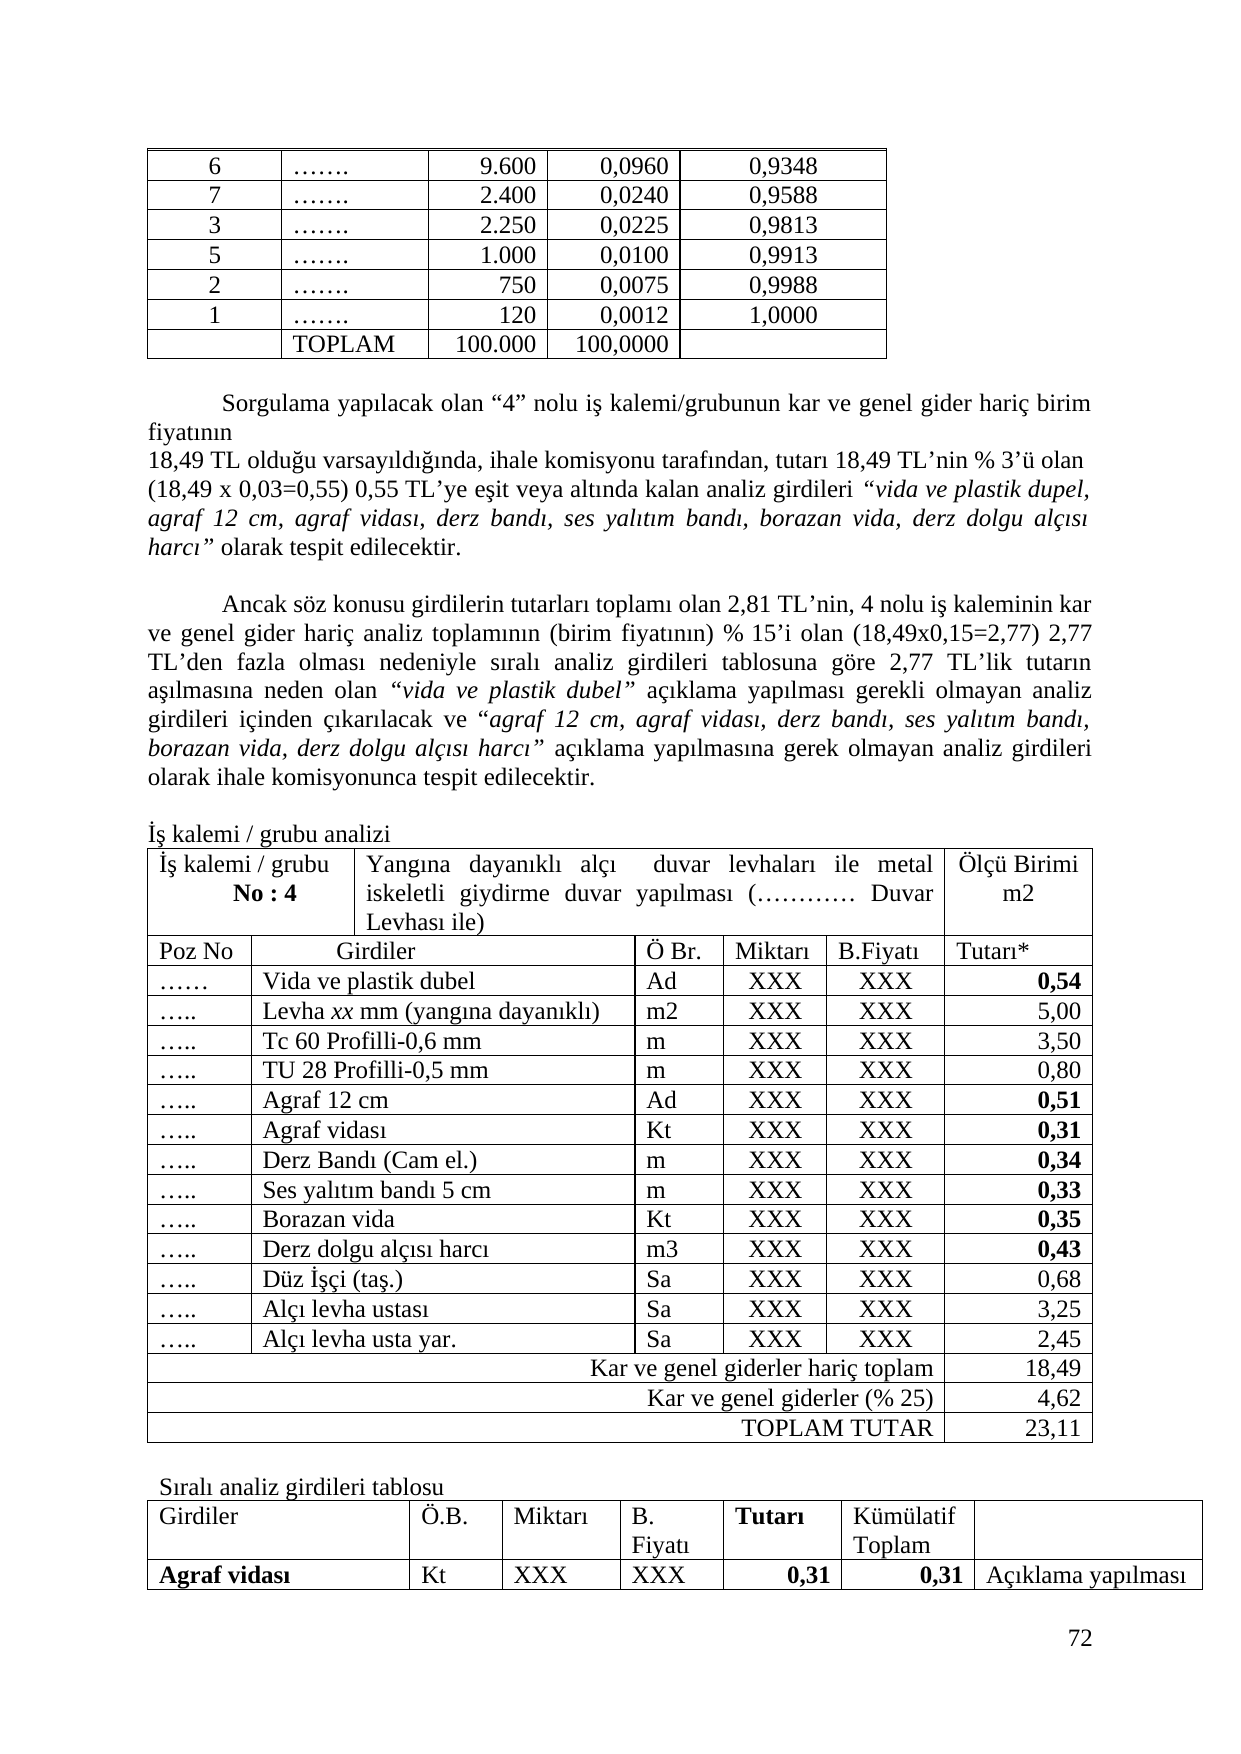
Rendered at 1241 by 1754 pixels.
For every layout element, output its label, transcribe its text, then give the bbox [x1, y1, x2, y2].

table_cell Poz No [148, 936, 251, 965]
table_cell m2 [636, 996, 723, 1025]
table_cell XXX [724, 1264, 826, 1293]
table_cell Alçı levha usta yar. [252, 1324, 634, 1352]
table_cell B.Fiyatı [827, 936, 944, 965]
table_cell Sa [636, 1294, 723, 1323]
table_cell 0,9813 [681, 210, 886, 239]
table_cell Kar ve genel giderler hariç toplam [148, 1354, 944, 1382]
table_cell m [636, 1056, 723, 1084]
table_cell m [636, 1175, 723, 1203]
table_cell XXX [827, 1324, 944, 1352]
table_cell Tutarı* [945, 936, 1092, 965]
text Sorgulama yapılacak olan “4” nolu iş kalemi/grubunun kar ve genel gider hariç birim fiyatının 18,49 TL olduğu varsayıldığında, ihale komisyonu tarafından, tutarı 18,49 TL’nin % 3’ü olan (18,49 x 0,03=0,55) 0,55 TL’ye eşit veya altında kalan analiz girdileri “vida ve plastik dupel, agraf 12 cm, agraf vidası, derz bandı, ses yalıtım bandı, borazan vida, derz dolgu alçısı harcı” olarak tespit edilecektir. [148, 388, 1092, 561]
table_cell 0,33 [945, 1175, 1092, 1203]
table_cell 18,49 [945, 1354, 1092, 1382]
table_cell m [636, 1145, 723, 1174]
table_cell ……. [282, 270, 428, 299]
table_cell 3,50 [945, 1026, 1092, 1054]
table_cell 120 [429, 300, 547, 328]
table_cell XXX [827, 1234, 944, 1263]
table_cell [975, 1560, 1202, 1589]
table_cell XXX [724, 1234, 826, 1263]
table_cell [975, 1501, 1202, 1559]
table_cell Ad [636, 1085, 723, 1114]
table_cell XXX [724, 1175, 826, 1203]
table_cell Agraf vidası [148, 1560, 409, 1589]
table_cell Vida ve plastik dubel [252, 966, 634, 995]
table_cell XXX [621, 1560, 723, 1589]
table_cell Borazan vida [252, 1205, 634, 1233]
table_cell TU 28 Profilli-0,5 mm [252, 1056, 634, 1084]
table_cell XXX [827, 1294, 944, 1323]
table_cell 0,9988 [681, 270, 886, 299]
table_cell XXX [724, 996, 826, 1025]
table_cell 0,68 [945, 1264, 1092, 1293]
table_cell 0,31 [724, 1560, 841, 1589]
table_cell ……. [282, 181, 428, 209]
table_cell ….. [148, 1056, 251, 1084]
table_cell 2.250 [429, 210, 547, 239]
table_cell ….. [148, 1264, 251, 1293]
table_cell Girdiler [148, 1501, 409, 1559]
table_cell 1,0000 [681, 300, 886, 328]
table_cell B. Fiyatı [621, 1501, 723, 1559]
table_cell Agraf 12 cm [252, 1085, 634, 1114]
table_cell 0,43 [945, 1234, 1092, 1263]
table_cell ….. [148, 1115, 251, 1144]
table_cell 0,0012 [548, 300, 679, 328]
table_cell ….. [148, 1294, 251, 1323]
table_cell ……. [282, 240, 428, 269]
table_cell XXX [827, 1145, 944, 1174]
table_cell Sa [636, 1324, 723, 1352]
table_cell XXX [724, 1324, 826, 1352]
table_cell XXX [724, 1115, 826, 1144]
table_cell Ö.B. [410, 1501, 502, 1559]
table_header Ölçü Birimi m2 [945, 849, 1092, 935]
table_cell XXX [827, 1175, 944, 1203]
table_cell Kümülatif Toplam [842, 1501, 974, 1559]
table_header İş kalemi / grubu No : 4 [148, 849, 354, 935]
table_cell 1.000 [429, 240, 547, 269]
table_cell XXX [503, 1560, 620, 1589]
table_cell 2,45 [945, 1324, 1092, 1352]
table_cell 9.600 [429, 151, 547, 179]
table_cell Miktarı [503, 1501, 620, 1559]
table_cell TOPLAM TUTAR [148, 1413, 944, 1442]
table_cell Düz İşçi (taş.) [252, 1264, 634, 1293]
table_cell ….. [148, 996, 251, 1025]
table_cell 100.000 [429, 330, 547, 358]
table_cell 0,9348 [681, 151, 886, 179]
table_cell XXX [827, 1085, 944, 1114]
table_cell ……. [282, 210, 428, 239]
table_cell ….. [148, 1145, 251, 1174]
table_cell m3 [636, 1234, 723, 1263]
table_header Yangına dayanıklı alçı duvar levhaları ile metal iskeletli giydirme duvar yapılması (………… Duvar Levhası ile) [355, 849, 944, 935]
table_cell 0,9913 [681, 240, 886, 269]
table_cell Ad [636, 966, 723, 995]
table_cell 6 [148, 151, 281, 179]
table_cell 0,9588 [681, 181, 886, 209]
table_cell [681, 330, 886, 358]
table_cell Kt [410, 1560, 502, 1589]
table_cell 0,0225 [548, 210, 679, 239]
table_cell 5,00 [945, 996, 1092, 1025]
table_cell XXX [724, 1026, 826, 1054]
table_cell 1 [148, 300, 281, 328]
table_cell Derz dolgu alçısı harcı [252, 1234, 634, 1263]
table_cell ….. [148, 1205, 251, 1233]
table_cell 0,35 [945, 1205, 1092, 1233]
table_cell ……. [282, 300, 428, 328]
table_cell 0,34 [945, 1145, 1092, 1174]
table_cell Sa [636, 1264, 723, 1293]
table_cell XXX [724, 1205, 826, 1233]
table_cell [148, 330, 281, 358]
table_cell 0,0240 [548, 181, 679, 209]
table_cell Kt [636, 1115, 723, 1144]
table_cell XXX [827, 1026, 944, 1054]
text Ancak söz konusu girdilerin tutarları toplamı olan 2,81 TL’nin, 4 nolu iş kaleminin kar ve genel gider hariç analiz toplamının (birim fiyatının) % 15’i olan (18,49x0,15=2,77) 2,77 TL’den fazla olması nedeniyle sıralı analiz girdileri tablosuna göre 2,77 TL’lik tutarın aşılmasına neden olan “vida ve plastik dubel” açıklama yapılması gerekli olmayan analiz girdileri içinden çıkarılacak ve “agraf 12 cm, agraf vidası, derz bandı, ses yalıtım bandı, borazan vida, derz dolgu alçısı harcı” açıklama yapılmasına gerek olmayan analiz girdileri olarak ihale komisyonunca tespit edilecektir. [148, 589, 1092, 791]
table_cell ….. [148, 1175, 251, 1203]
table_cell 0,80 [945, 1056, 1092, 1084]
table_cell Miktarı [724, 936, 826, 965]
table_cell 4,62 [945, 1383, 1092, 1412]
table_cell m [636, 1026, 723, 1054]
table_cell 3 [148, 210, 281, 239]
table_cell XXX [724, 1085, 826, 1114]
table_cell Tc 60 Profilli-0,6 mm [252, 1026, 634, 1054]
table_cell 750 [429, 270, 547, 299]
table_cell Kt [636, 1205, 723, 1233]
table_cell 7 [148, 181, 281, 209]
table_cell 0,54 [945, 966, 1092, 995]
table_cell Tutarı [724, 1501, 841, 1559]
table_cell 0,31 [842, 1560, 974, 1589]
table_cell 0,51 [945, 1085, 1092, 1114]
table_cell 0,0960 [548, 151, 679, 179]
text İş kalemi / grubu analizi [148, 819, 1092, 848]
table_cell ….. [148, 1324, 251, 1352]
table_cell 2 [148, 270, 281, 299]
table_cell 2.400 [429, 181, 547, 209]
table_cell Levha xx mm (yangına dayanıklı) [252, 996, 634, 1025]
table_cell ….. [148, 1234, 251, 1263]
table_cell 0,31 [945, 1115, 1092, 1144]
table_cell 100,0000 [548, 330, 679, 358]
table_cell Ö Br. [636, 936, 723, 965]
table_cell TOPLAM [282, 330, 428, 358]
table_cell Sıralı analiz girdileri tablosu [148, 1443, 679, 1500]
table_cell …… [148, 966, 251, 995]
table_cell XXX [724, 1145, 826, 1174]
table_cell Agraf vidası [252, 1115, 634, 1144]
table_cell Girdiler [252, 936, 634, 965]
table_cell Alçı levha ustası [252, 1294, 634, 1323]
table_cell Ses yalıtım bandı 5 cm [252, 1175, 634, 1203]
table_cell XXX [827, 1205, 944, 1233]
table_cell XXX [827, 1056, 944, 1084]
table_cell XXX [724, 1294, 826, 1323]
table_cell XXX [827, 966, 944, 995]
table_cell 0,0100 [548, 240, 679, 269]
table_cell XXX [827, 996, 944, 1025]
table_cell XXX [724, 1056, 826, 1084]
table_cell ……. [282, 151, 428, 179]
table_cell XXX [827, 1264, 944, 1293]
table_cell 3,25 [945, 1294, 1092, 1323]
table_cell Kar ve genel giderler (% 25) [148, 1383, 944, 1412]
table_cell ….. [148, 1085, 251, 1114]
table_cell XXX [724, 966, 826, 995]
table_cell Derz Bandı (Cam el.) [252, 1145, 634, 1174]
table_cell ….. [148, 1026, 251, 1054]
table_cell 5 [148, 240, 281, 269]
table_cell 0,0075 [548, 270, 679, 299]
table_cell XXX [827, 1115, 944, 1144]
table_cell 23,11 [945, 1413, 1092, 1442]
